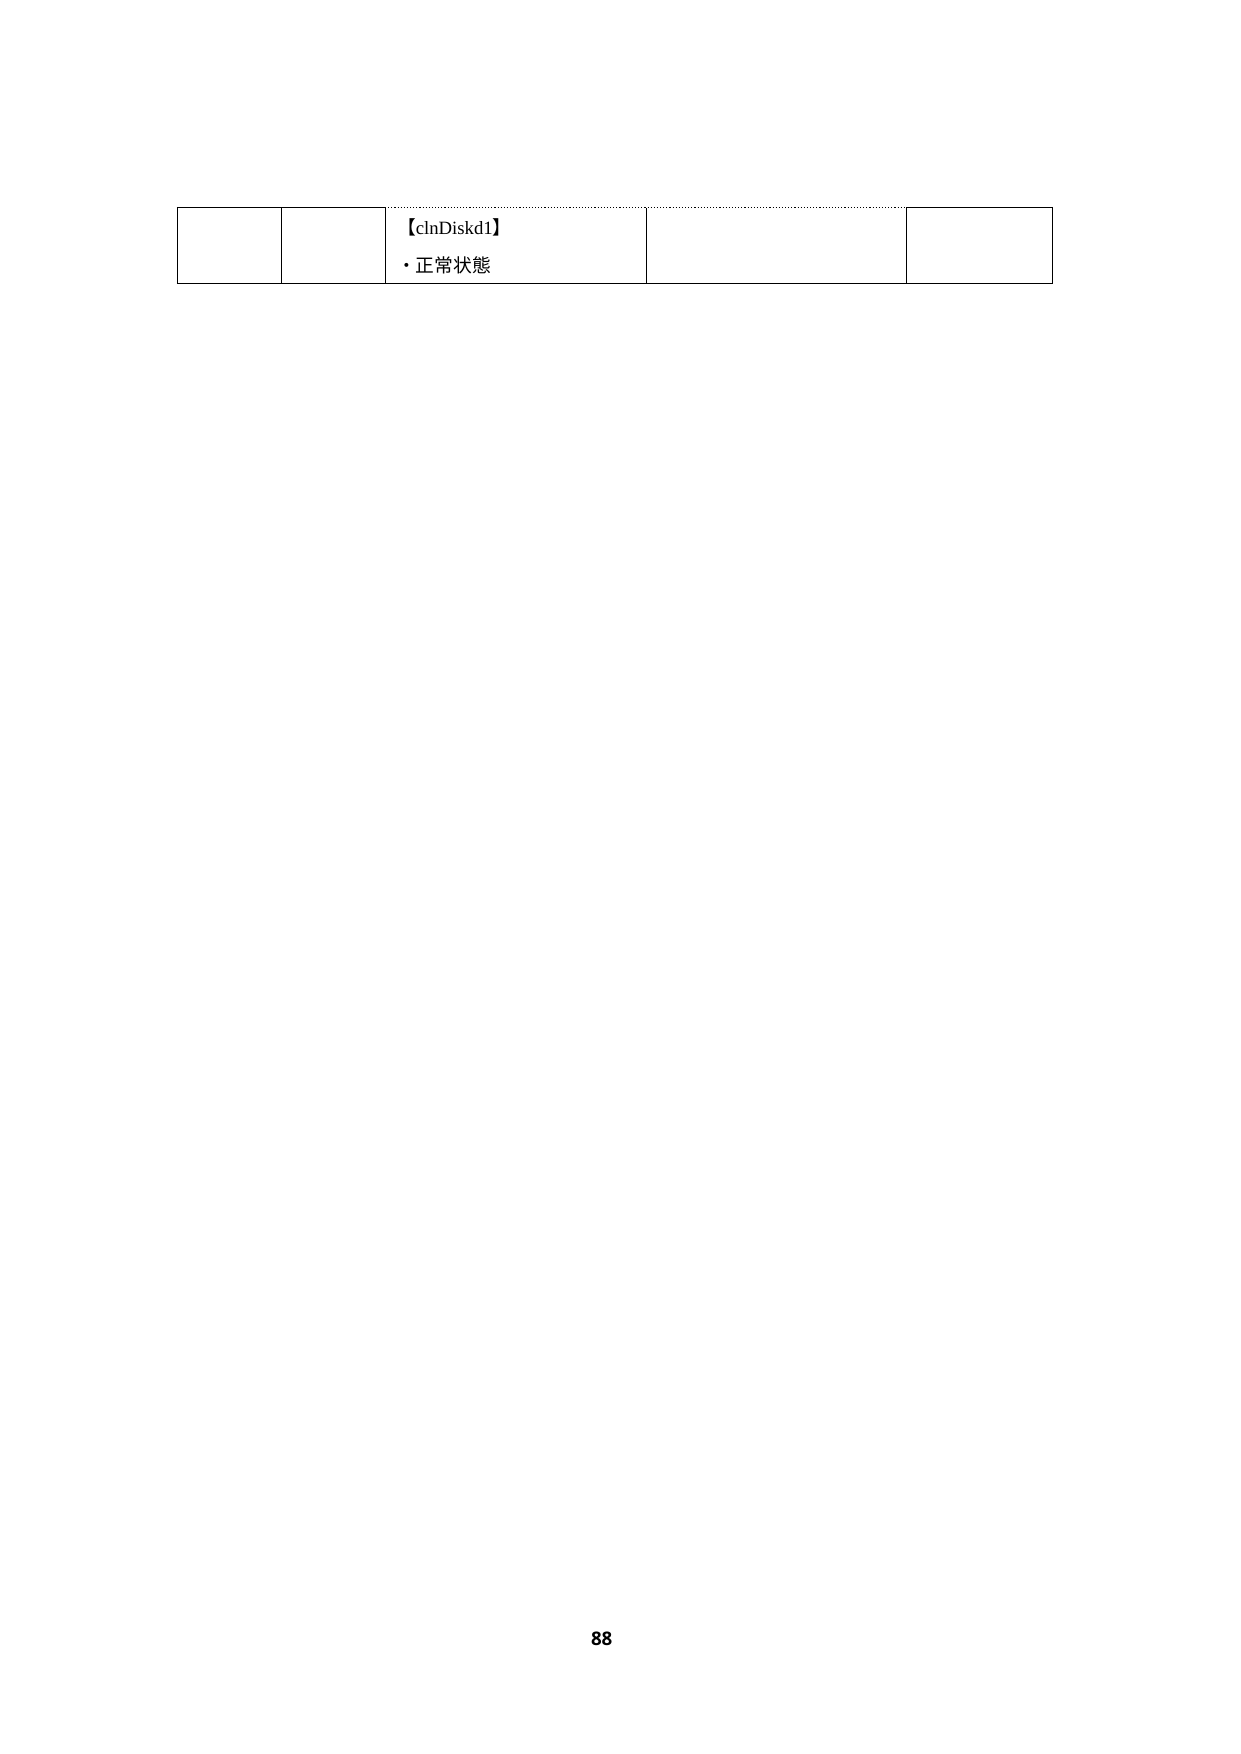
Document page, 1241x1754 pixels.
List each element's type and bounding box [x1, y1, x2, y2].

table_cell [386, 207, 646, 283]
table_cell [647, 207, 906, 283]
